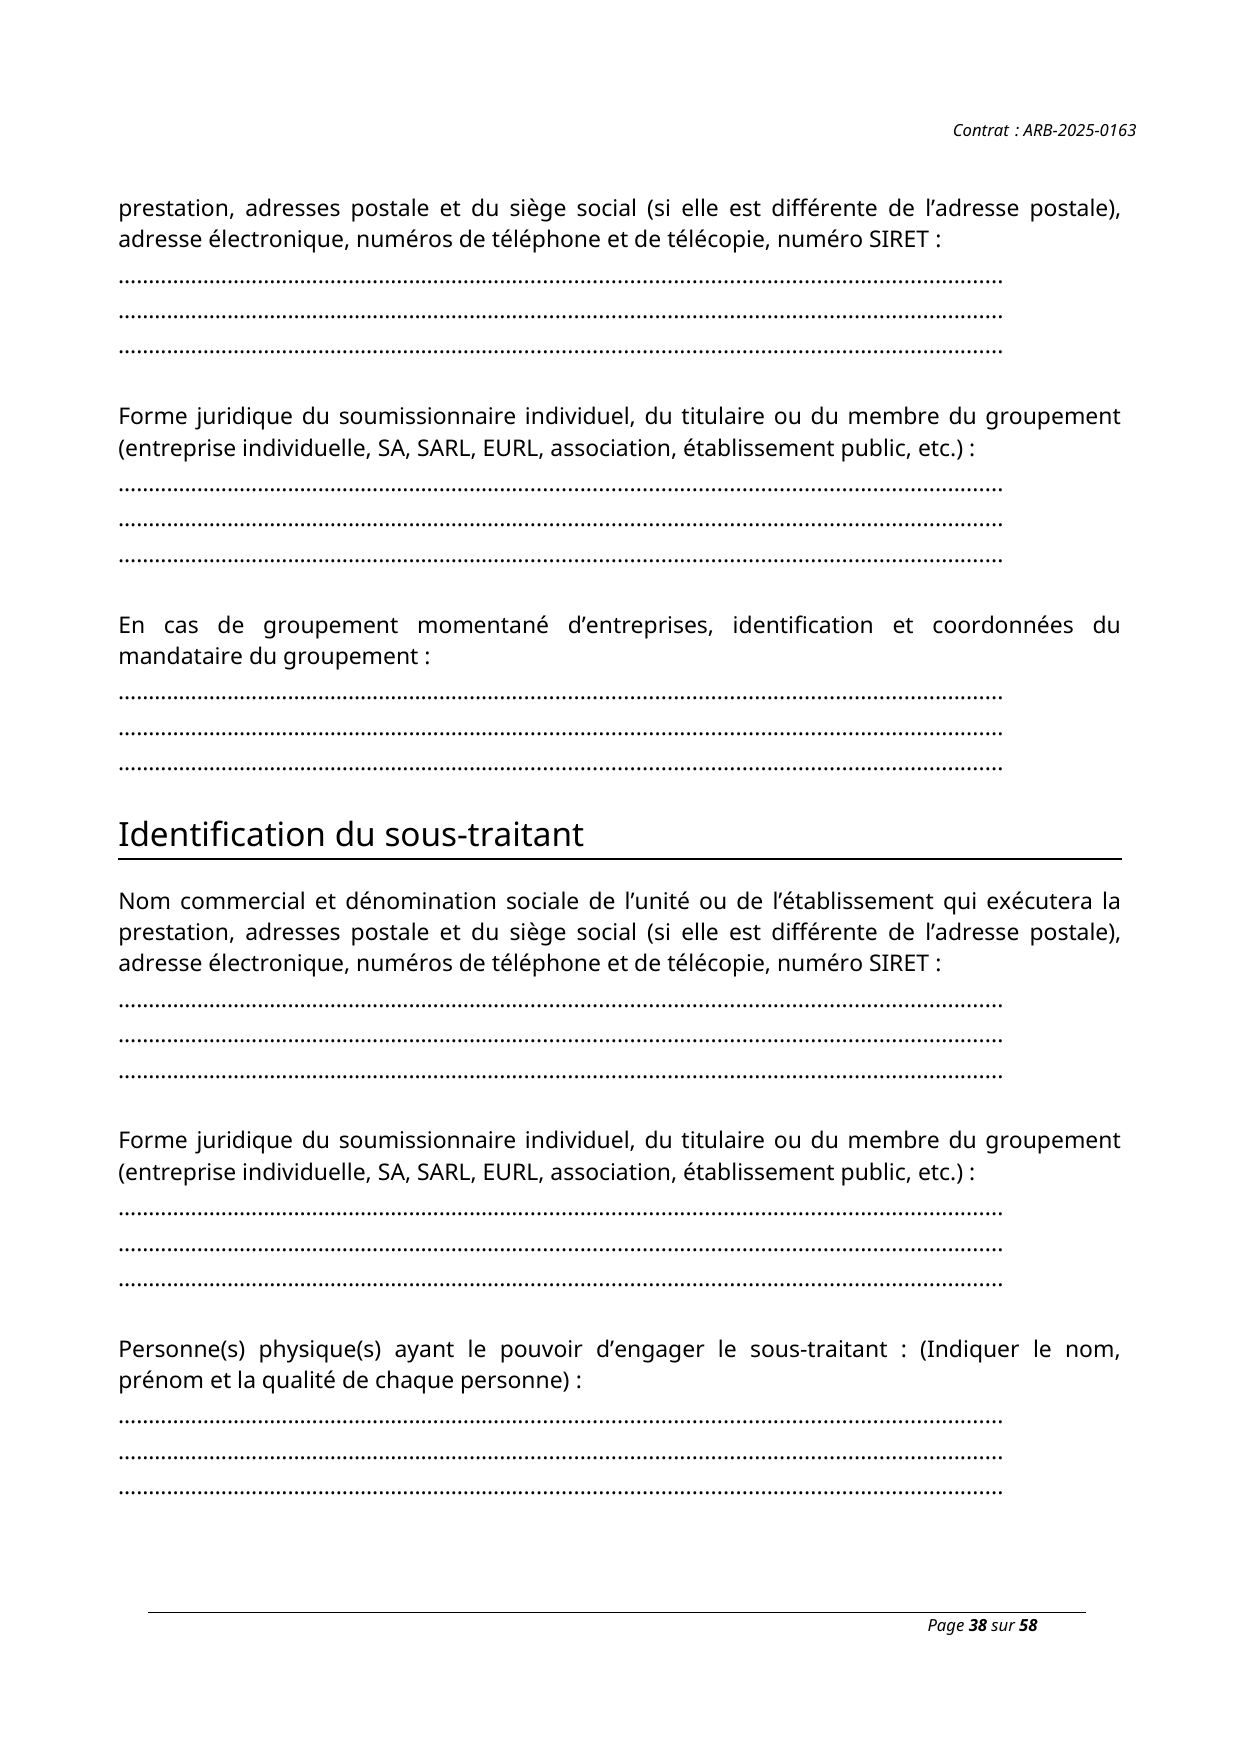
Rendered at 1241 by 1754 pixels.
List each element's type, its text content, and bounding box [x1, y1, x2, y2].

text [118, 192, 1122, 254]
text Personne(s) physique(s) ayant le pouvoir d’engager le sous-traitant : (Indiquer le nom, prénom et la qualité de chaque personne) : [118, 1333, 1122, 1395]
text Forme juridique du soumissionnaire individuel, du titulaire ou du membre du groupement (entreprise individuelle, SA, SARL, EURL, association, établissement public, etc.) : [118, 1124, 1122, 1187]
text Identification du sous-traitant [118, 811, 1122, 858]
text Forme juridique du soumissionnaire individuel, du titulaire ou du membre du groupement (entreprise individuelle, SA, SARL, EURL, association, établissement public, etc.) : [118, 400, 1122, 463]
text En cas de groupement momentané d’entreprises, identification et coordonnées du mandataire du groupement : [118, 609, 1122, 671]
